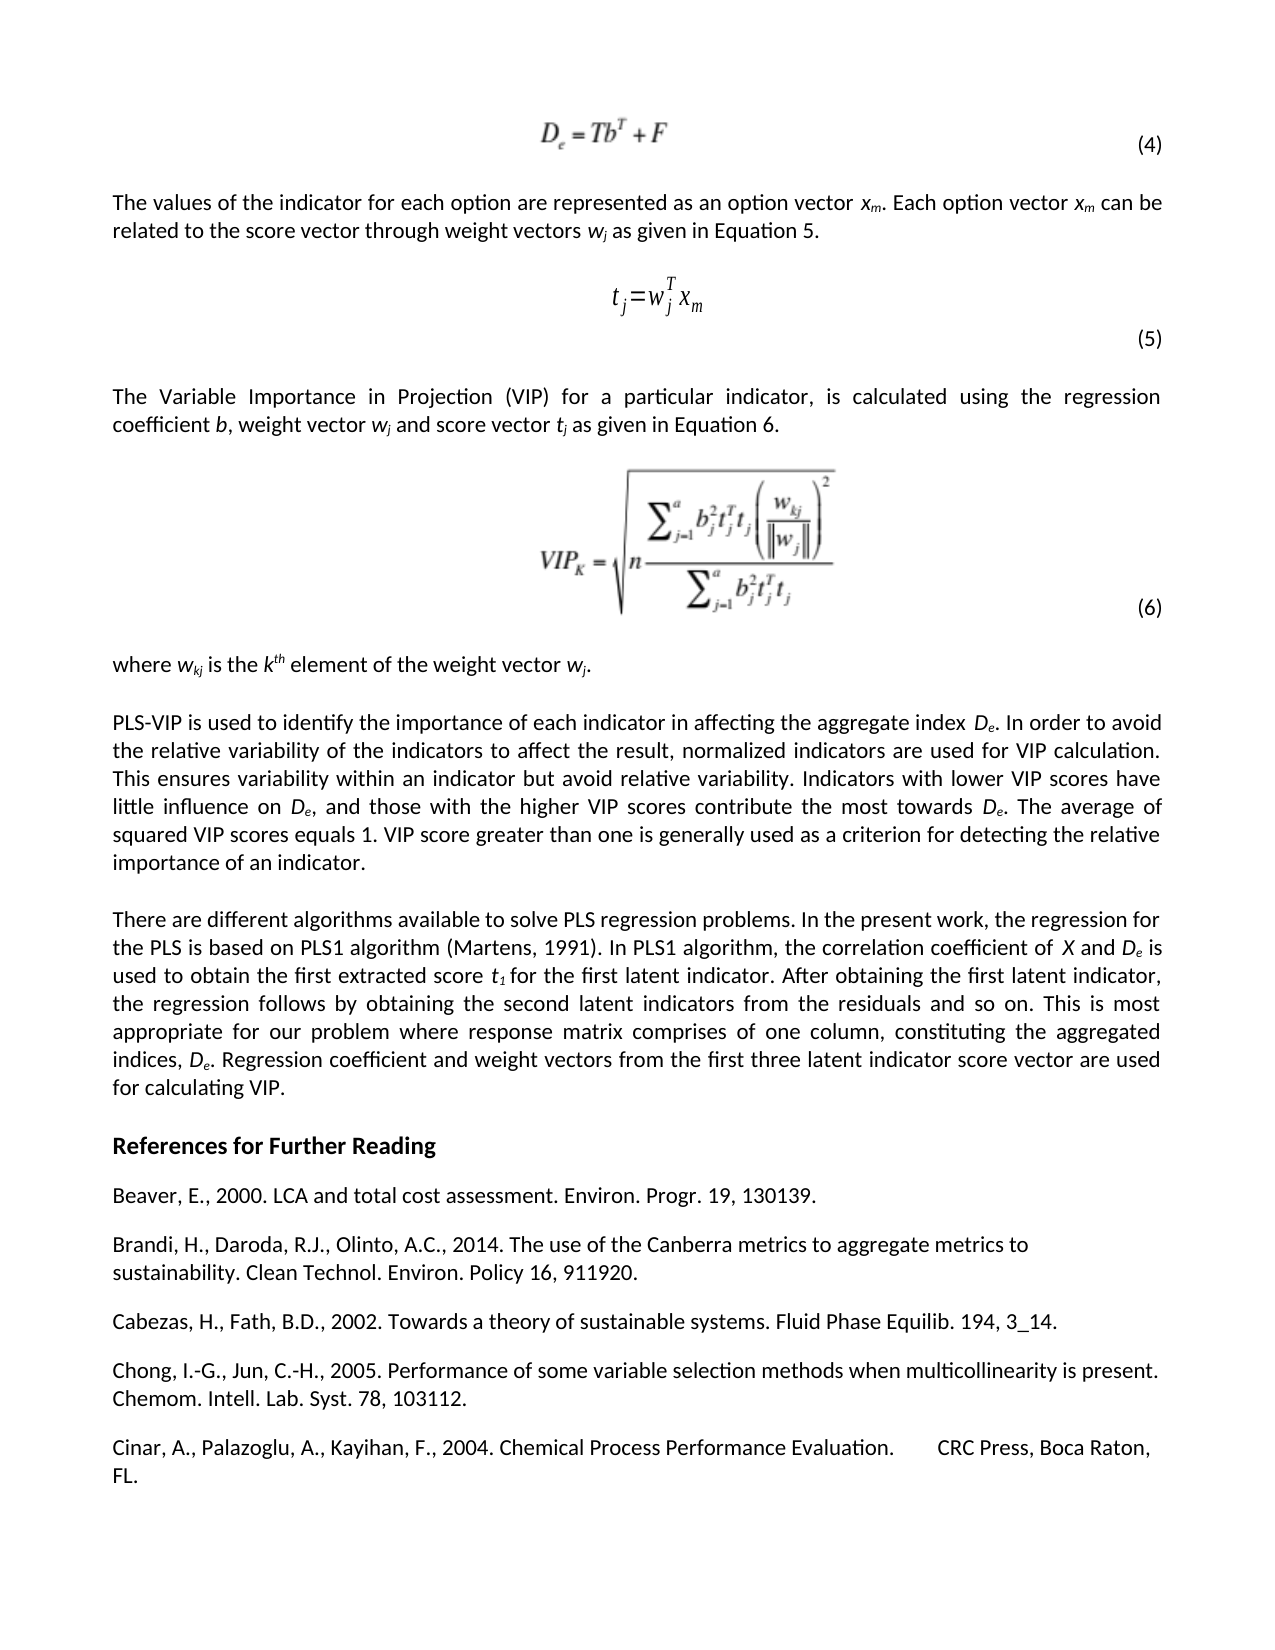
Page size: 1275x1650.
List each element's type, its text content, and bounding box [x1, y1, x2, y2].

text where wkj is the kth element of the weight vector wj. [112, 651, 1162, 678]
text (4) [112, 112, 1162, 158]
text Chong, I.-G., Jun, C.-H., 2005. Performance of some variable selection methods when multicollinearity is present. Chemom. Intell. Lab. Syst. 78, 103112. [112, 1356, 1162, 1412]
text References for Further Reading [112, 1130, 1162, 1161]
text Cinar, A., Palazoglu, A., Kayihan, F., 2004. Chemical Process Performance Evaluation. CRC Press, Boca Raton, FL. [112, 1433, 1162, 1489]
text (6) [112, 467, 1162, 621]
text Brandi, H., Daroda, R.J., Olinto, A.C., 2014. The use of the Canberra metrics to aggregate metrics to sustainability. Clean Technol. Environ. Policy 16, 911920. [112, 1231, 1162, 1287]
text The values of the indicator for each option are represented as an option vector xm. Each option vector xm can be related to the score vector through weight vectors wj as given in Equation 5. [112, 188, 1162, 244]
text Beaver, E., 2000. LCA and total cost assessment. Environ. Progr. 19, 130139. [112, 1182, 1162, 1210]
text There are different algorithms available to solve PLS regression problems. In the present work, the regression for the PLS is based on PLS1 algorithm (Martens, 1991). In PLS1 algorithm, the correlation coefficient of X and De is used to obtain the first extracted score t1 for the first latent indicator. After obtaining the first latent indicator, the regression follows by obtaining the second latent indicators from the residuals and so on. This is most appropriate for our problem where response matrix comprises of one column, constituting the aggregated indices, De. Regression coefficient and weight vectors from the first three latent indicator score vector are used for calculating VIP. [112, 905, 1162, 1101]
text (5) [112, 273, 1162, 353]
text The Variable Importance in Projection (VIP) for a particular indicator, is calculated using the regression coefficient b, weight vector wj and score vector tj as given in Equation 6. [112, 382, 1162, 438]
text PLS-VIP is used to identify the importance of each indicator in affecting the aggregate index De. In order to avoid the relative variability of the indicators to affect the result, normalized indicators are used for VIP calculation. This ensures variability within an indicator but avoid relative variability. Indicators with lower VIP scores have little influence on De, and those with the higher VIP scores contribute the most towards De. The average of squared VIP scores equals 1. VIP score greater than one is generally used as a criterion for detecting the relative importance of an indicator. [112, 708, 1162, 876]
text Cabezas, H., Fath, B.D., 2002. Towards a theory of sustainable systems. Fluid Phase Equilib. 194, 3_14. [112, 1307, 1162, 1335]
